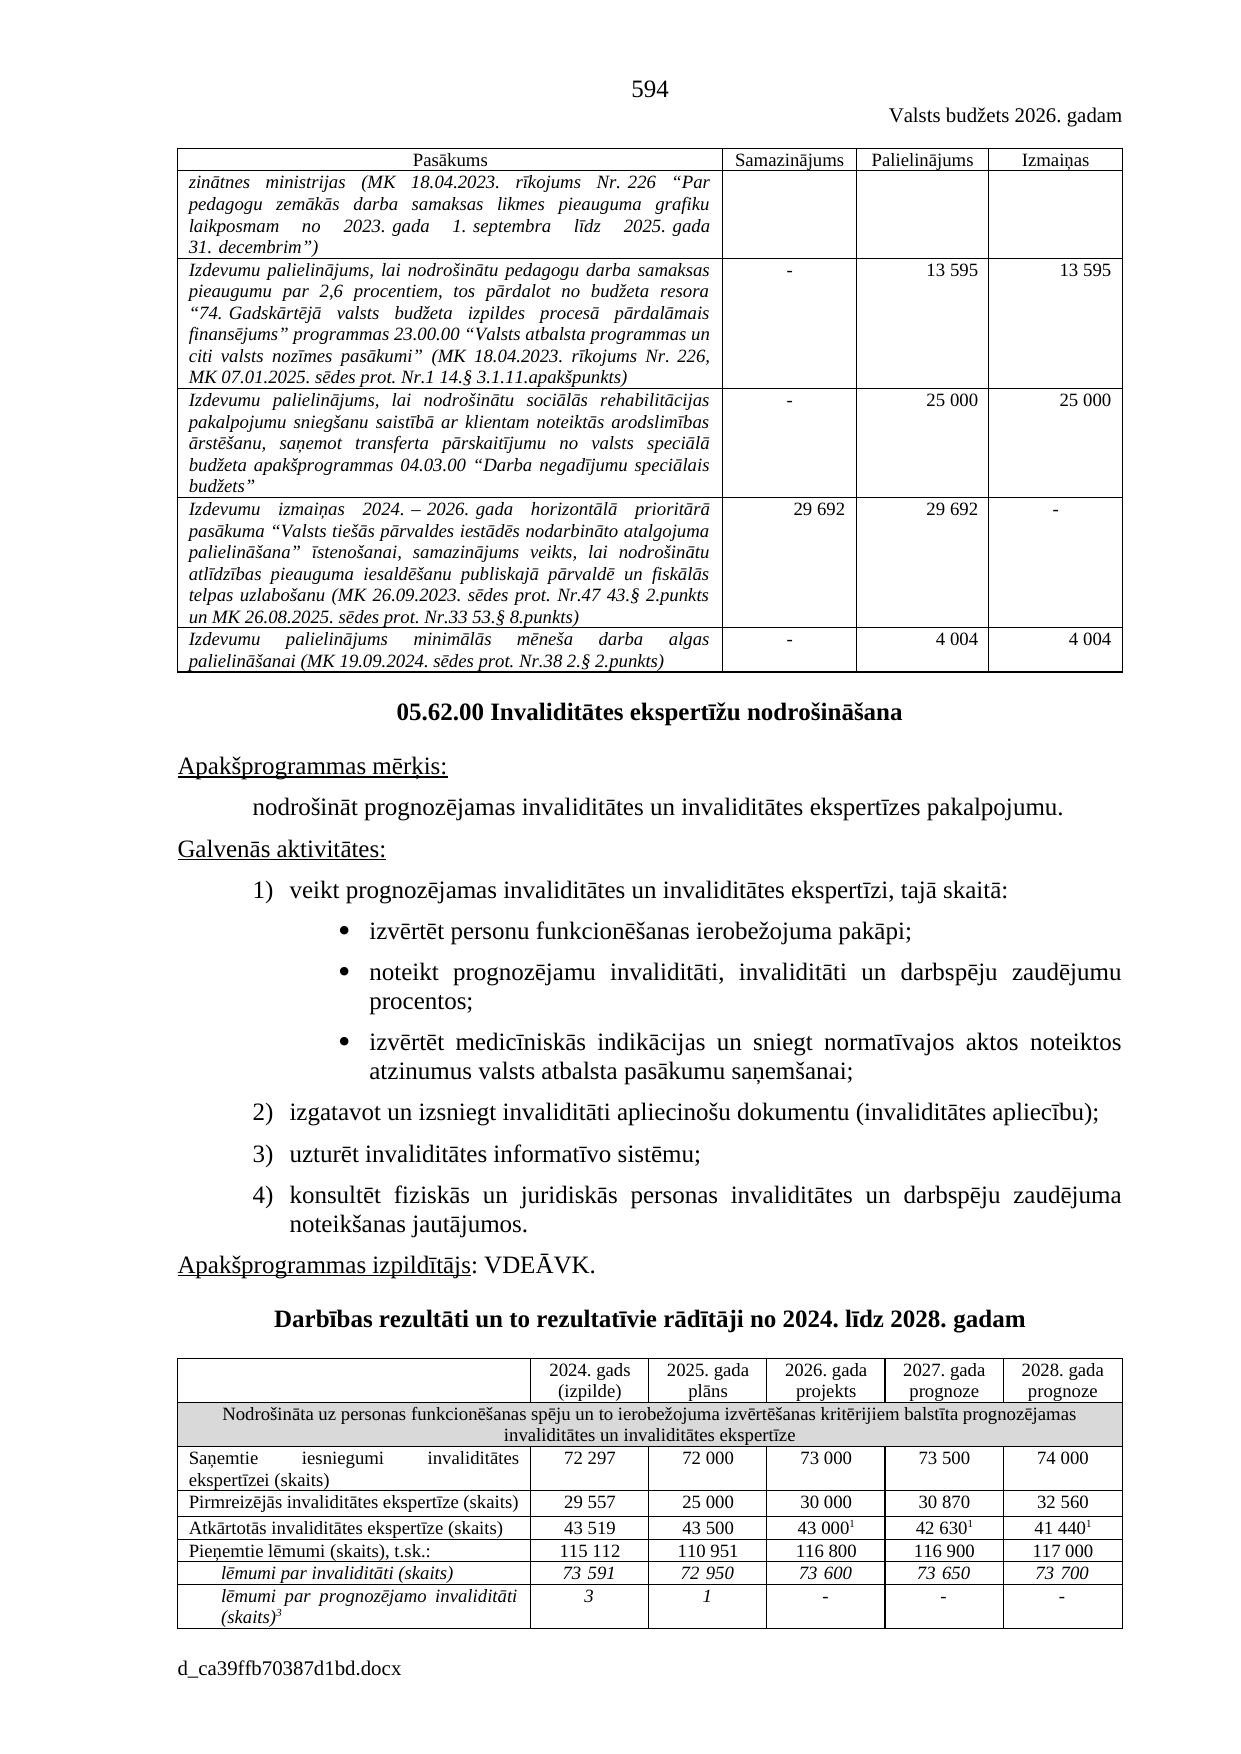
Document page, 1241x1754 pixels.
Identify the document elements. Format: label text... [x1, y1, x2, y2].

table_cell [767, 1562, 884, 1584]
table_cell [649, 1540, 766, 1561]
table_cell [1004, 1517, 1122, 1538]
text nodrošināt prognozējamas invaliditātes un invaliditātes ekspertīzes pakalpojumu. [177, 792, 1122, 821]
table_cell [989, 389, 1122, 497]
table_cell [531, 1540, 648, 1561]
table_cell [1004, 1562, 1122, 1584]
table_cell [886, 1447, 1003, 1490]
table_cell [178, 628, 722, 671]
list noteikt prognozējamu invaliditāti, invaliditāti un darbspēju zaudējumu procentos; [340, 957, 1122, 1015]
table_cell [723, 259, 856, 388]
text Apakšprogrammas izpildītājs: VDEĀVK. [177, 1250, 1122, 1279]
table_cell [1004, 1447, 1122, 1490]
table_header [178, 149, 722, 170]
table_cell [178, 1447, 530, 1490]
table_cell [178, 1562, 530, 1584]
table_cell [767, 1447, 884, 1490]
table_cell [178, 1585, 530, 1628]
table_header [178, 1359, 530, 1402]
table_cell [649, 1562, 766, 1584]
text Apakšprogrammas mērķis: [177, 751, 1122, 780]
text 05.62.00 Invaliditātes ekspertīžu nodrošināšana [177, 697, 1122, 726]
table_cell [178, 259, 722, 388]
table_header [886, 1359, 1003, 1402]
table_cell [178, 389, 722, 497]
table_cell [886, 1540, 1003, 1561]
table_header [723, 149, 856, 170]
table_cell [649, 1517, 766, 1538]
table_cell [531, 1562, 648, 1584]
list izvērtēt personu funkcionēšanas ierobežojuma pakāpi; [340, 916, 1122, 945]
list izvērtēt medicīniskās indikācijas un sniegt normatīvajos aktos noteiktos atzinumus valsts atbalsta pasākumu saņemšanai; [340, 1027, 1122, 1085]
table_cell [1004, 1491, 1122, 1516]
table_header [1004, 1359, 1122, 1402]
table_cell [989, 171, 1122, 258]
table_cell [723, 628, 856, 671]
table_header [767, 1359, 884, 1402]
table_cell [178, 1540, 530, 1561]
text Darbības rezultāti un to rezultatīvie rādītāji no 2024. līdz 2028. gadam [177, 1304, 1122, 1332]
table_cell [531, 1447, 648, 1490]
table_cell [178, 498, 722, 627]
list izgatavot un izsniegt invaliditāti apliecinošu dokumentu (invaliditātes apliecību); [252, 1097, 1122, 1126]
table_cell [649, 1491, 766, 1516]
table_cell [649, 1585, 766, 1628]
text Galvenās aktivitātes: [177, 834, 1122, 862]
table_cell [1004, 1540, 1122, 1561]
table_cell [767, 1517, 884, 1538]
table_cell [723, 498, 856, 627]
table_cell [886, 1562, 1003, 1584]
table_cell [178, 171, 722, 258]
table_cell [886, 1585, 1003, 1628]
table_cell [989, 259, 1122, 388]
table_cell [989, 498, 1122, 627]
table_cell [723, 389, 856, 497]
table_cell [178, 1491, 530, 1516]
list veikt prognozējamas invaliditātes un invaliditātes ekspertīzi, tajā skaitā: [252, 875, 1122, 904]
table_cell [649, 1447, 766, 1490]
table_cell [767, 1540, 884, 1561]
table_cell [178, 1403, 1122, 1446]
list uzturēt invaliditātes informatīvo sistēmu; [252, 1139, 1122, 1167]
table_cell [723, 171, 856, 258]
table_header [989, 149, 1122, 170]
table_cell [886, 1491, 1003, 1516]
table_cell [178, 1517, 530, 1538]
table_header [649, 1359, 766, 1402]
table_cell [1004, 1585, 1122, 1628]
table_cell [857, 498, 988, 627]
list konsultēt fiziskās un juridiskās personas invaliditātes un darbspēju zaudējuma noteikšanas jautājumos. [252, 1180, 1122, 1237]
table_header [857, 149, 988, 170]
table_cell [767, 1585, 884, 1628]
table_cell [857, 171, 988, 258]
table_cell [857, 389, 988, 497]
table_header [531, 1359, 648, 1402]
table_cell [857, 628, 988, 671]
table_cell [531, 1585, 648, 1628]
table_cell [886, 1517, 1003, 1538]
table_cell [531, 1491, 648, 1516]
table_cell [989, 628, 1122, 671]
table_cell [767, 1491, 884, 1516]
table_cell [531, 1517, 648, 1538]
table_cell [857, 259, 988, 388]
